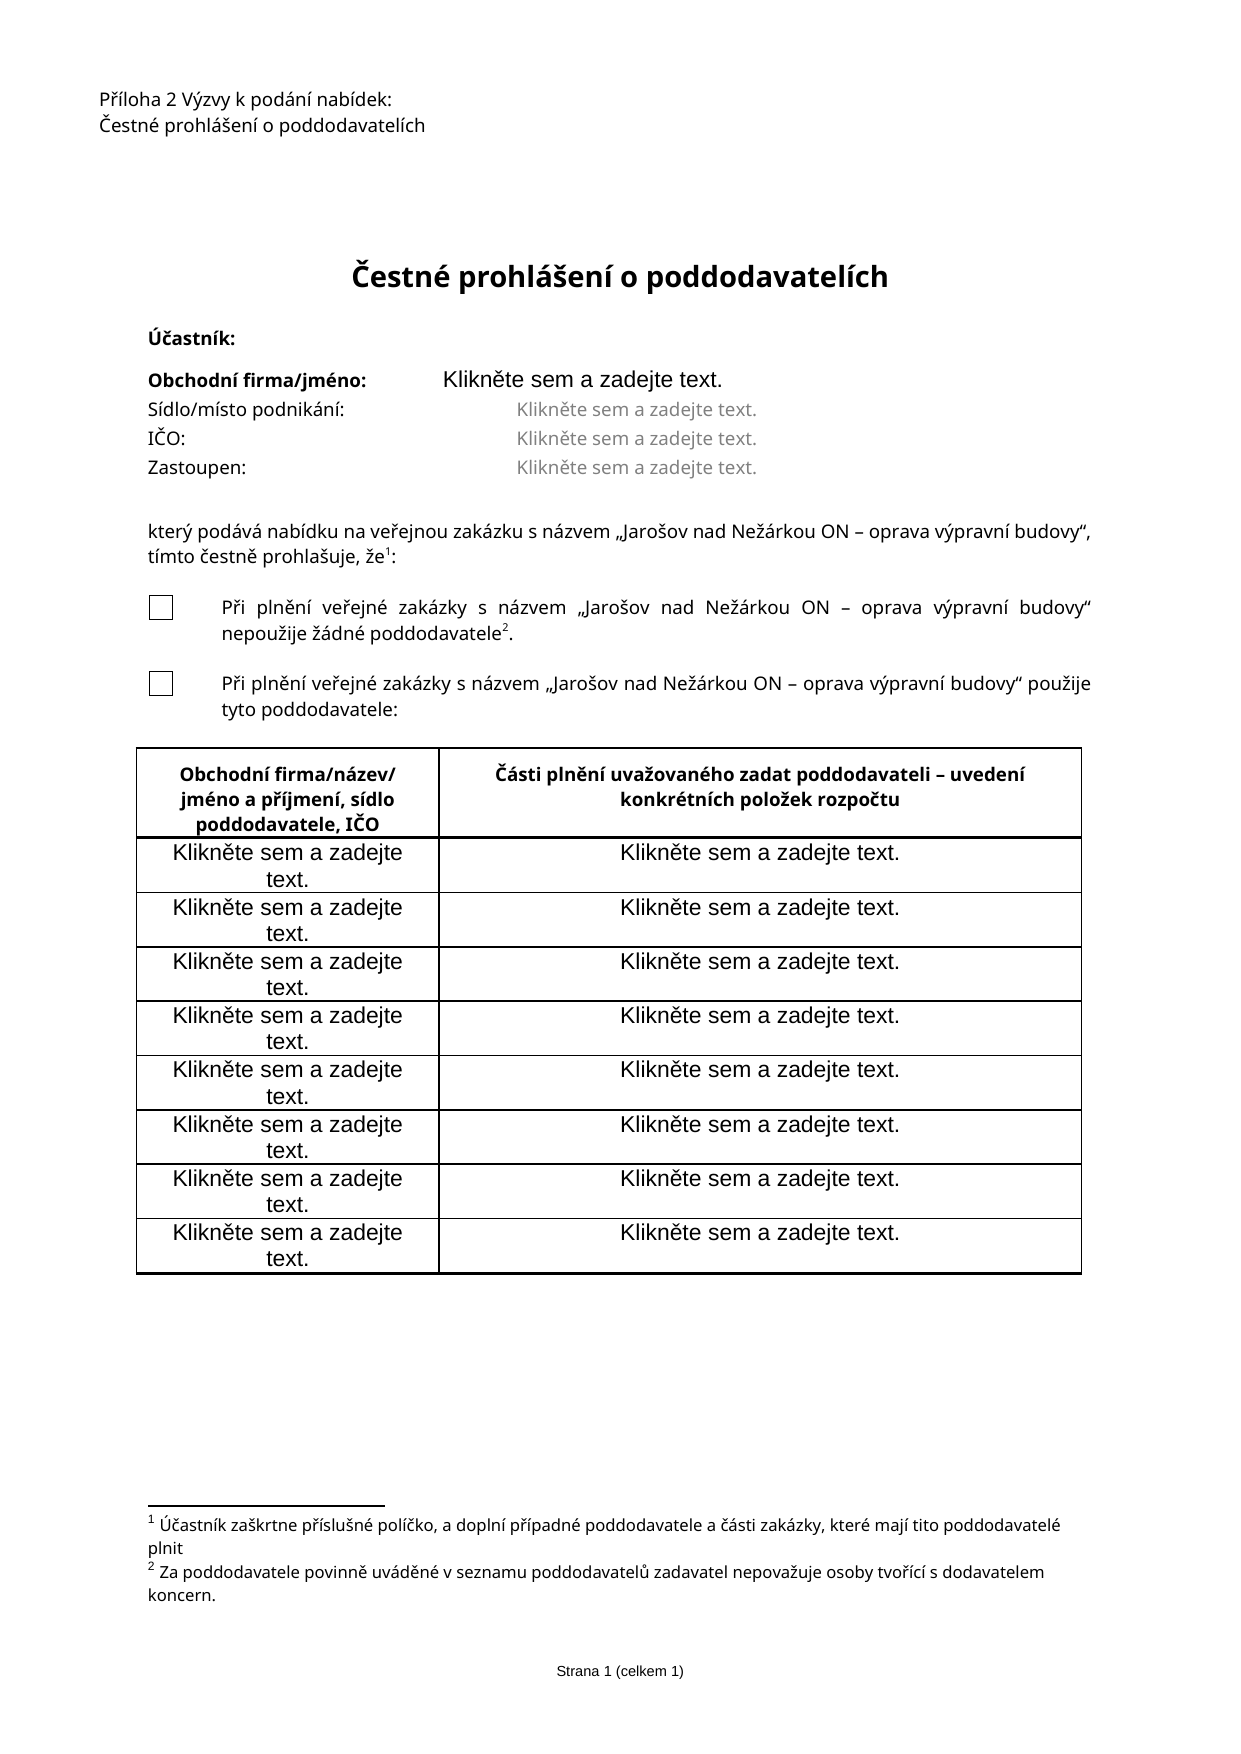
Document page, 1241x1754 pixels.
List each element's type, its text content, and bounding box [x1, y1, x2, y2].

table_header Části plnění uvažovaného zadat poddodavateli – uvedení konkrétních položek rozpočtu [440, 749, 1081, 836]
text IČO: [148, 422, 1093, 451]
text který podává nabídku na veřejnou zakázku s názvem „Jarošov nad Nežárkou ON – oprava výpravní budovy“, tímto čestně prohlašuje, že: [148, 518, 1093, 569]
text Zastoupen: [148, 451, 1093, 480]
text Obchodní firma/jméno: [148, 364, 1093, 393]
text Sídlo/místo podnikání: [148, 393, 1093, 422]
title Čestné prohlášení o poddodavatelích [148, 256, 1093, 296]
text Při plnění veřejné zakázky s názvem „Jarošov nad Nežárkou ON – oprava výpravní budovy“ nepoužije žádné poddodavatele. [148, 594, 1093, 645]
text Při plnění veřejné zakázky s názvem „Jarošov nad Nežárkou ON – oprava výpravní budovy“ použije tyto poddodavatele: [148, 670, 1093, 721]
table_header Obchodní firma/název/ jméno a příjmení, sídlo poddodavatele, IČO [137, 749, 438, 836]
text Účastník: [148, 321, 1093, 352]
